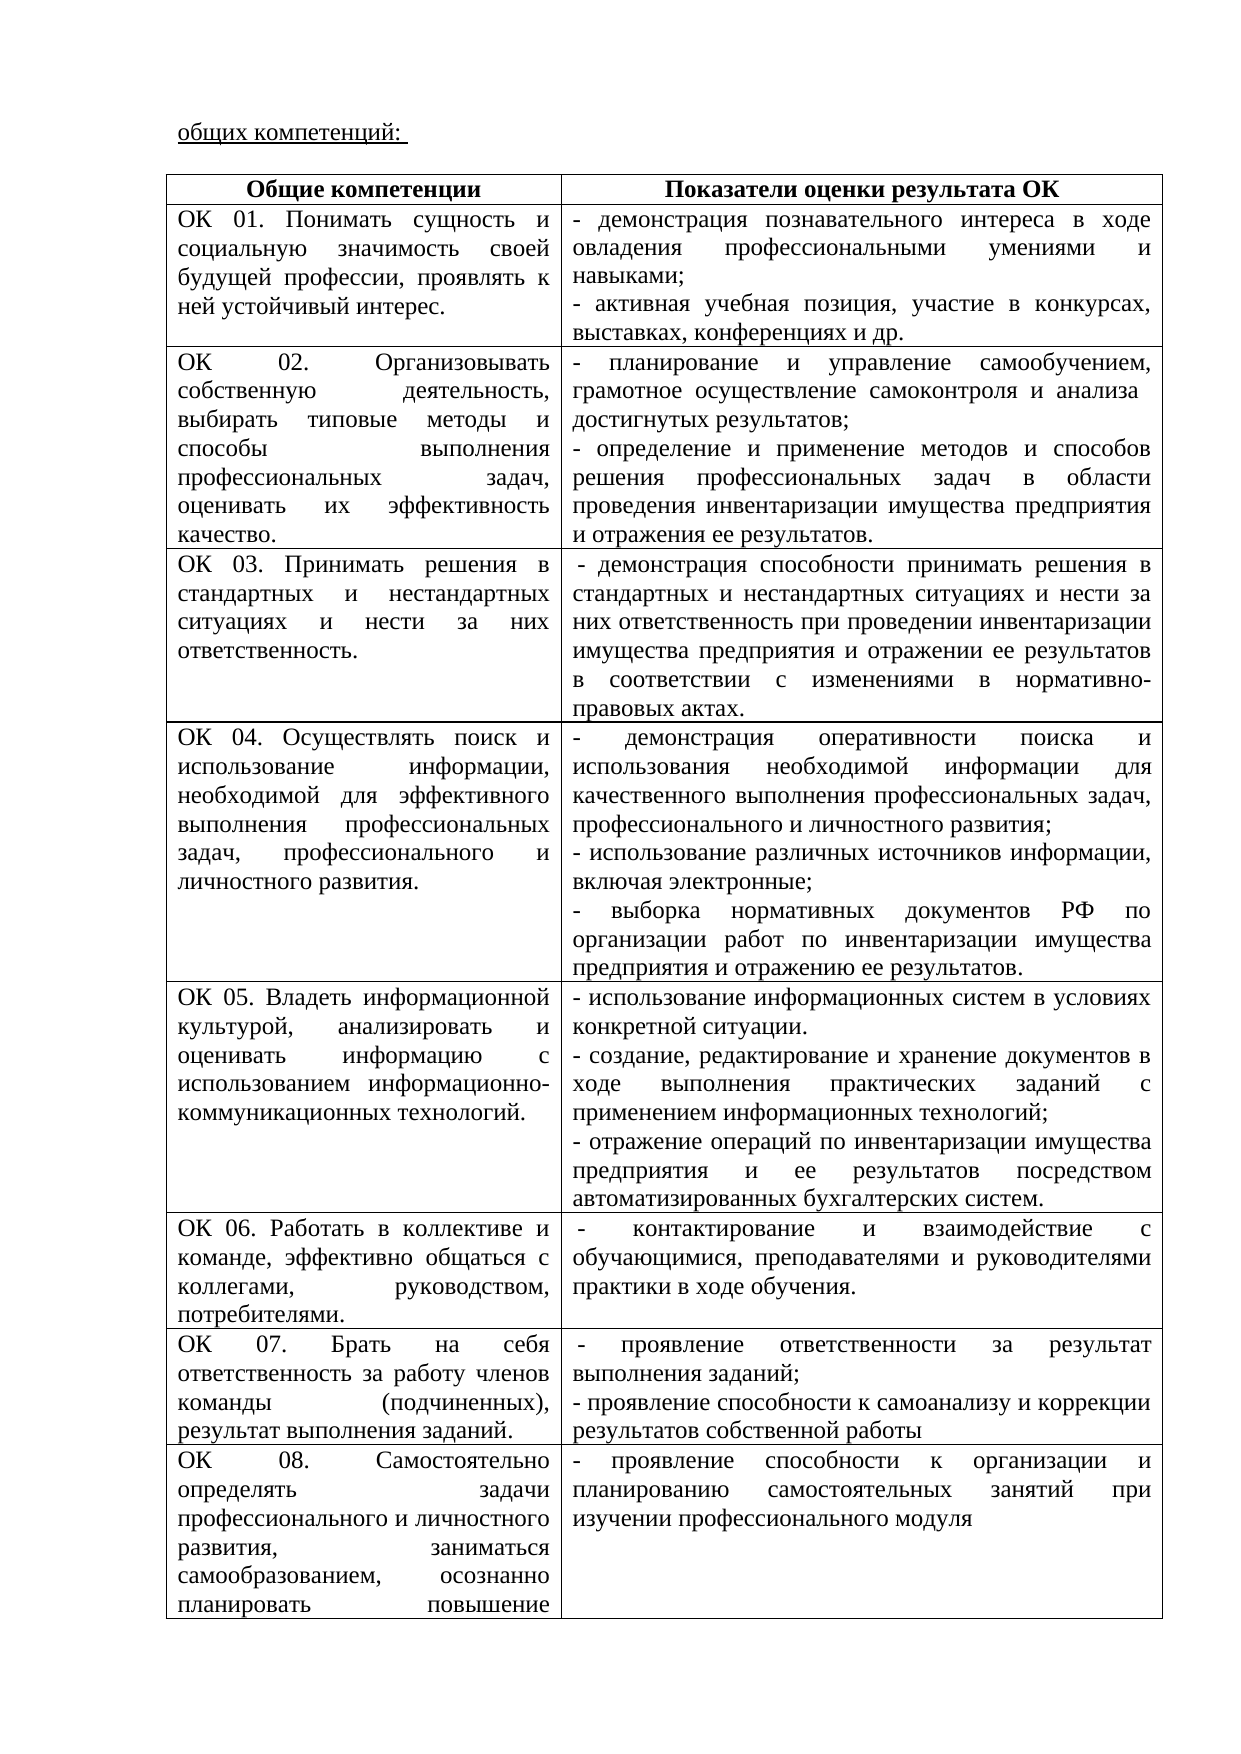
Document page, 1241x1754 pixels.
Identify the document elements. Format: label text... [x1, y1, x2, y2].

table_cell ОК 02. Организовывать собственную деятельность, выбирать типовые методы и способы выполнения профессиональных задач, оценивать их эффективность качество. [167, 347, 561, 548]
table_header Показатели оценки результата ОК [562, 175, 1162, 203]
table_cell ОК 03. Принимать решения в стандартных и нестандартных ситуациях и нести за них ответственность. [167, 549, 561, 721]
table_cell - использование информационных систем в условиях конкретной ситуации. - создание, редактирование и хранение документов в ходе выполнения практических заданий с применением информационных технологий; - отражение операций по инвентаризации имущества предприятия и ее результатов посредством автоматизированных бухгалтерских систем. [562, 982, 1162, 1212]
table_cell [167, 1445, 561, 1618]
table_cell ОК 01. Понимать сущность и социальную значимость своей будущей профессии, проявлять к ней устойчивый интерес. [167, 205, 561, 346]
text общих компетенций: [177, 118, 1152, 146]
table_cell - планирование и управление самообучением, грамотное осуществление самоконтроля и анализа достигнутых результатов; - определение и применение методов и способов решения профессиональных задач в области проведения инвентаризации имущества предприятия и отражения ее результатов. [562, 347, 1162, 548]
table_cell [562, 1445, 1162, 1618]
table_cell ОК 06. Работать в коллективе и команде, эффективно общаться с коллегами, руководством, потребителями. [167, 1213, 561, 1328]
table_cell ОК 07. Брать на себя ответственность за работу членов команды (подчиненных), результат выполнения заданий. [167, 1329, 561, 1444]
table_cell ОК 05. Владеть информационной культурой, анализировать и оценивать информацию с использованием информационно-коммуникационных технологий. [167, 982, 561, 1212]
table_cell - контактирование и взаимодействие с обучающимися, преподавателями и руководителями практики в ходе обучения. [562, 1213, 1162, 1328]
table_cell - демонстрация оперативности поиска и использования необходимой информации для качественного выполнения профессиональных задач, профессионального и личностного развития; - использование различных источников информации, включая электронные; - выборка нормативных документов РФ по организации работ по инвентаризации имущества предприятия и отражению ее результатов. [562, 723, 1162, 981]
table_header Общие компетенции [167, 175, 561, 203]
table_cell - демонстрация способности принимать решения в стандартных и нестандартных ситуациях и нести за них ответственность при проведении инвентаризации имущества предприятия и отражении ее результатов в соответствии с изменениями в нормативно-правовых актах. [562, 549, 1162, 721]
table_cell - демонстрация познавательного интереса в ходе овладения профессиональными умениями и навыками; - активная учебная позиция, участие в конкурсах, выставках, конференциях и др. [562, 205, 1162, 346]
table_cell ОК 04. Осуществлять поиск и использование информации, необходимой для эффективного выполнения профессиональных задач, профессионального и личностного развития. [167, 723, 561, 981]
table_cell - проявление ответственности за результат выполнения заданий; - проявление способности к самоанализу и коррекции результатов собственной работы [562, 1329, 1162, 1444]
